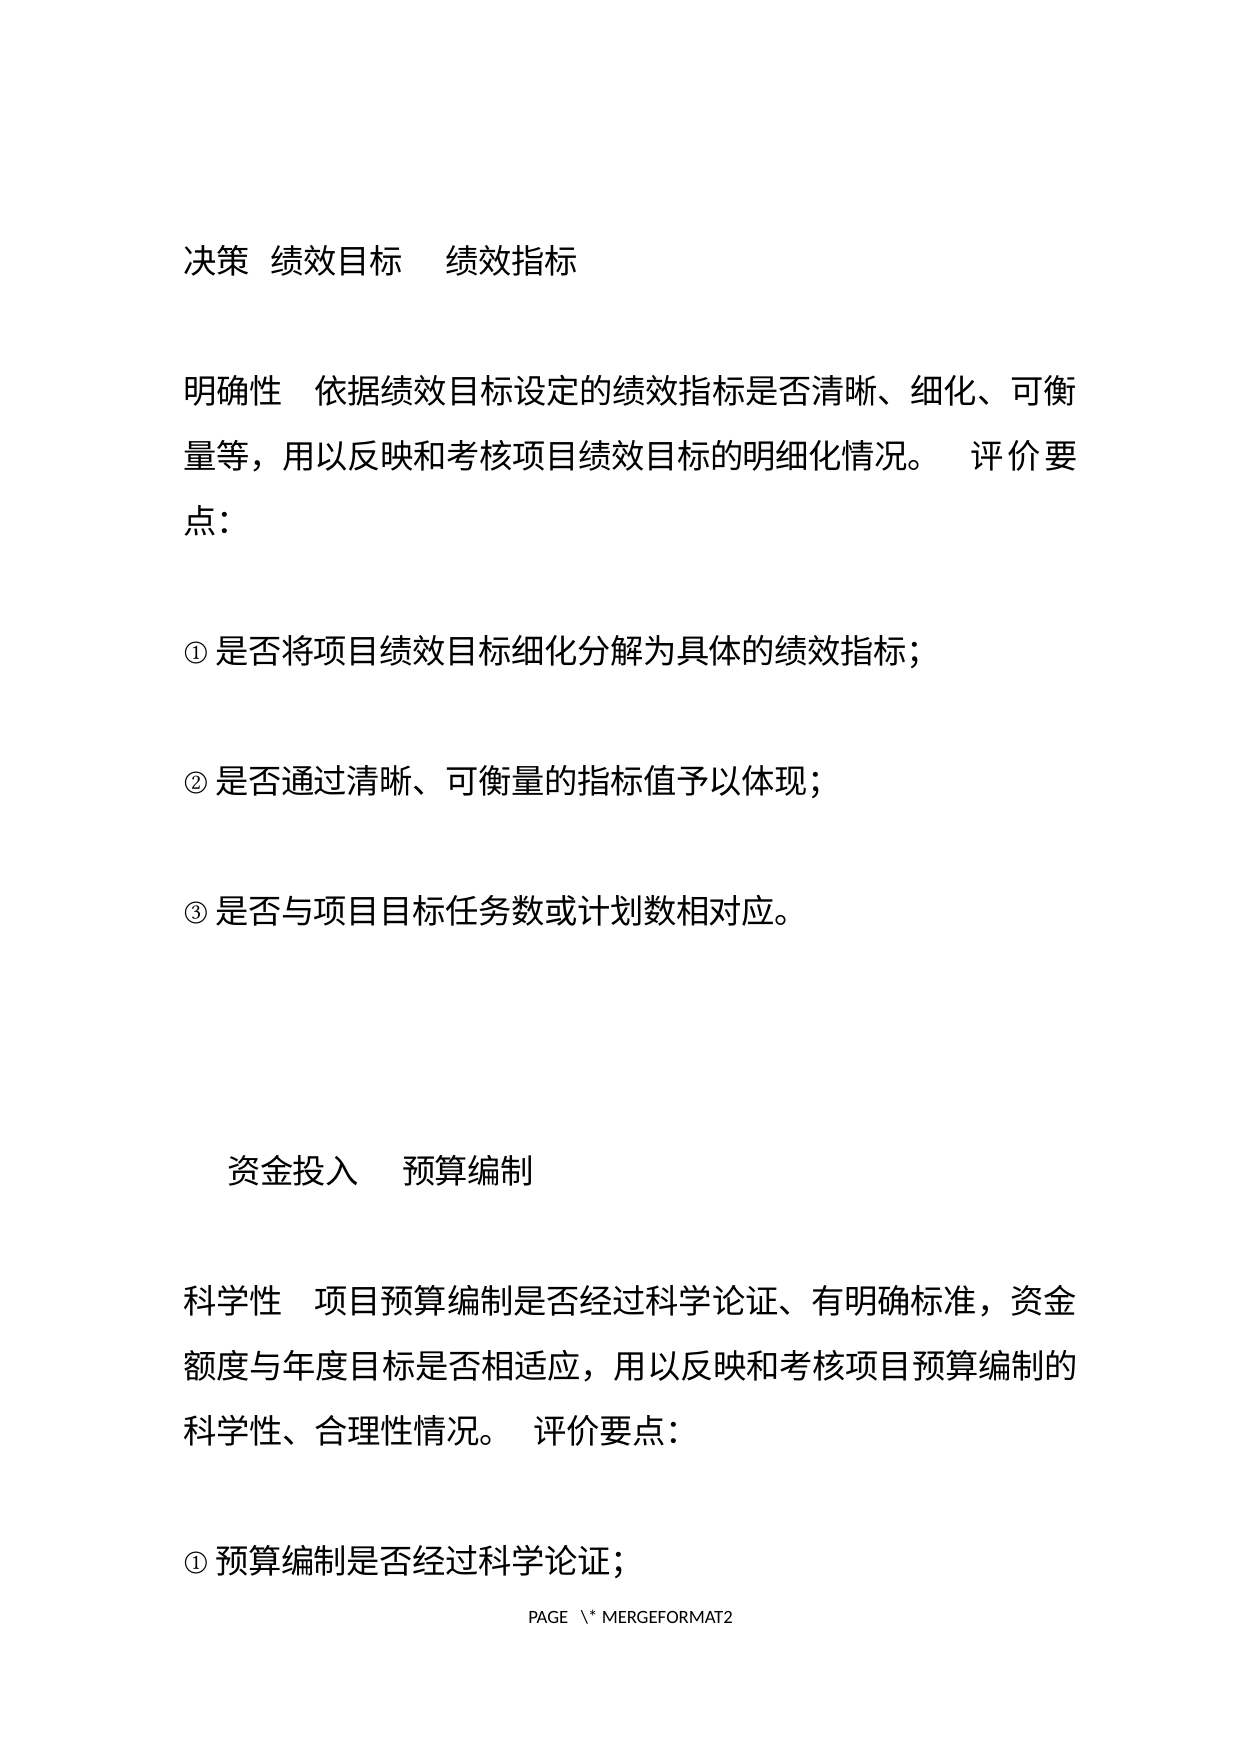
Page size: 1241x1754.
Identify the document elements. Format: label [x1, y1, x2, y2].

text [183, 162, 1078, 1592]
